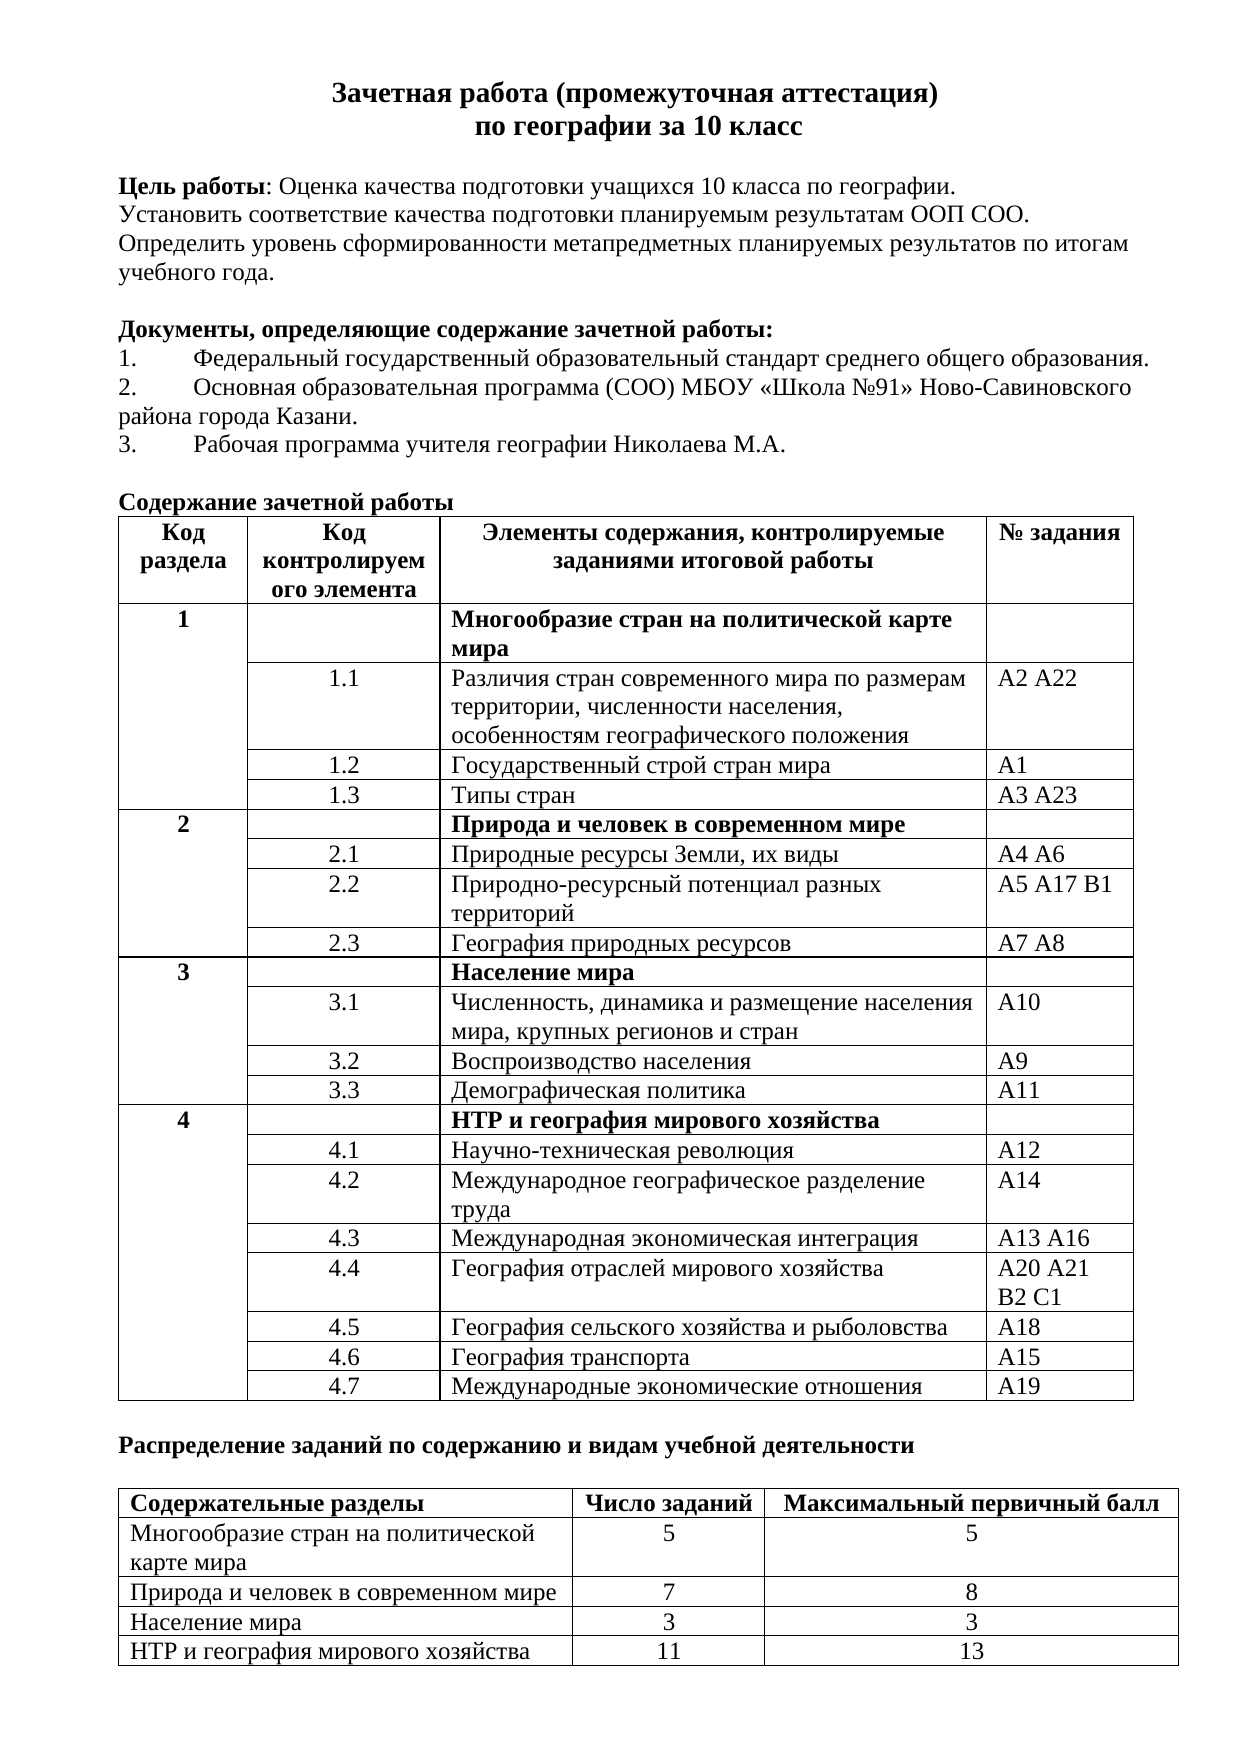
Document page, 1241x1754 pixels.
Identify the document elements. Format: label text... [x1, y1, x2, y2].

table_cell Демографическая политика [441, 1076, 986, 1104]
table_cell Различия стран современного мира по размерам территории, численности населения, особенностям географического положения [441, 663, 986, 749]
table_cell [987, 810, 1133, 838]
table_cell 7 [573, 1577, 764, 1606]
table_cell А18 [987, 1312, 1133, 1341]
table_cell 1 [119, 604, 247, 808]
table_cell 8 [765, 1577, 1178, 1606]
table_cell Многообразие стран на политической карте мира [119, 1518, 572, 1576]
table_cell А1 [987, 750, 1133, 779]
table_cell [248, 810, 439, 838]
table_cell Численность, динамика и размещение населения мира, крупных регионов и стран [441, 987, 986, 1045]
text Цель работы: Оценка качества подготовки учащихся 10 класса по географии. Установить соответствие качества подготовки планируемым результатам ООП СОО. Определить уровень сформированности метапредметных планируемых результатов по итогам учебного года. [118, 171, 1152, 286]
table_cell А10 [987, 987, 1133, 1045]
table_cell НТР и география мирового хозяйства [119, 1636, 572, 1665]
table_header Код контролируемого элемента [248, 517, 439, 603]
table_header Число заданий [573, 1489, 764, 1517]
table_cell А3 А23 [987, 780, 1133, 808]
table_cell 2 [119, 810, 247, 956]
table_cell 2.3 [248, 928, 439, 956]
table_cell А4 А6 [987, 839, 1133, 868]
table_cell Государственный строй стран мира [441, 750, 986, 779]
table_cell А11 [987, 1076, 1133, 1104]
table_cell [248, 958, 439, 986]
table_cell 11 [573, 1636, 764, 1665]
table_cell Международное географическое разделение труда [441, 1165, 986, 1222]
table_cell География транспорта [441, 1342, 986, 1370]
table_cell НТР и география мирового хозяйства [441, 1105, 986, 1134]
list Рабочая программа учителя географии Николаева М.А. [118, 429, 1152, 458]
table_cell Природно-ресурсный потенциал разных территорий [441, 869, 986, 927]
table_cell [987, 958, 1133, 986]
table_cell География сельского хозяйства и рыболовства [441, 1312, 986, 1341]
table_cell 4 [119, 1105, 247, 1400]
table_cell А9 [987, 1046, 1133, 1074]
table_cell Многообразие стран на политической карте мира [441, 604, 986, 662]
table_cell [987, 604, 1133, 662]
table_cell А20 А21 В2 С1 [987, 1253, 1133, 1311]
table_header № задания [987, 517, 1133, 603]
table_cell Природные ресурсы Земли, их виды [441, 839, 986, 868]
table_cell Природа и человек в современном мире [441, 810, 986, 838]
table_cell А15 [987, 1342, 1133, 1370]
table_cell Международные экономические отношения [441, 1371, 986, 1400]
table_header Код раздела [119, 517, 247, 603]
text Содержание зачетной работы [118, 487, 1152, 516]
table_cell Воспроизводство населения [441, 1046, 986, 1074]
table_cell А5 А17 В1 [987, 869, 1133, 927]
table_cell 13 [765, 1636, 1178, 1665]
table_cell 4.3 [248, 1224, 439, 1252]
table_cell Научно-техническая революция [441, 1135, 986, 1164]
table_header Содержательные разделы [119, 1489, 572, 1517]
list Основная образовательная программа (СОО) МБОУ «Школа №91» Ново-Савиновского района города Казани. [118, 372, 1152, 429]
table_cell А14 [987, 1165, 1133, 1222]
table_cell 5 [573, 1518, 764, 1576]
table_header Элементы содержания, контролируемые заданиями итоговой работы [441, 517, 986, 603]
table_cell Население мира [119, 1607, 572, 1635]
table_cell 3 [573, 1607, 764, 1635]
table_cell 3.1 [248, 987, 439, 1045]
table_header Максимальный первичный балл [765, 1489, 1178, 1517]
list Федеральный государственный образовательный стандарт среднего общего образования. [118, 343, 1152, 372]
table_cell [248, 604, 439, 662]
table_cell [248, 1105, 439, 1134]
table_cell А7 А8 [987, 928, 1133, 956]
table_cell 2.1 [248, 839, 439, 868]
table_cell Население мира [441, 958, 986, 986]
table_cell А2 А22 [987, 663, 1133, 749]
table_cell 3.2 [248, 1046, 439, 1074]
table_cell Международная экономическая интеграция [441, 1224, 986, 1252]
table_cell 5 [765, 1518, 1178, 1576]
table_cell 1.1 [248, 663, 439, 749]
table_cell 2.2 [248, 869, 439, 927]
table_cell География отраслей мирового хозяйства [441, 1253, 986, 1311]
table_cell 1.3 [248, 780, 439, 808]
table_cell 4.5 [248, 1312, 439, 1341]
text Зачетная работа (промежуточная аттестация) по географии за 10 класс [118, 75, 1152, 142]
table_cell 4.7 [248, 1371, 439, 1400]
table_cell А19 [987, 1371, 1133, 1400]
table_cell 4.4 [248, 1253, 439, 1311]
table_cell Природа и человек в современном мире [119, 1577, 572, 1606]
table_cell 1.2 [248, 750, 439, 779]
table_cell [987, 1105, 1133, 1134]
table_cell 4.2 [248, 1165, 439, 1222]
table_cell Типы стран [441, 780, 986, 808]
table_cell 4.6 [248, 1342, 439, 1370]
text Распределение заданий по содержанию и видам учебной деятельности [118, 1430, 1152, 1459]
table_cell А12 [987, 1135, 1133, 1164]
table_cell 3 [119, 958, 247, 1104]
text Документы, определяющие содержание зачетной работы: [118, 314, 1152, 343]
table_cell 4.1 [248, 1135, 439, 1164]
table_cell 3.3 [248, 1076, 439, 1104]
table_cell 3 [765, 1607, 1178, 1635]
table_cell А13 А16 [987, 1224, 1133, 1252]
table_cell География природных ресурсов [441, 928, 986, 956]
